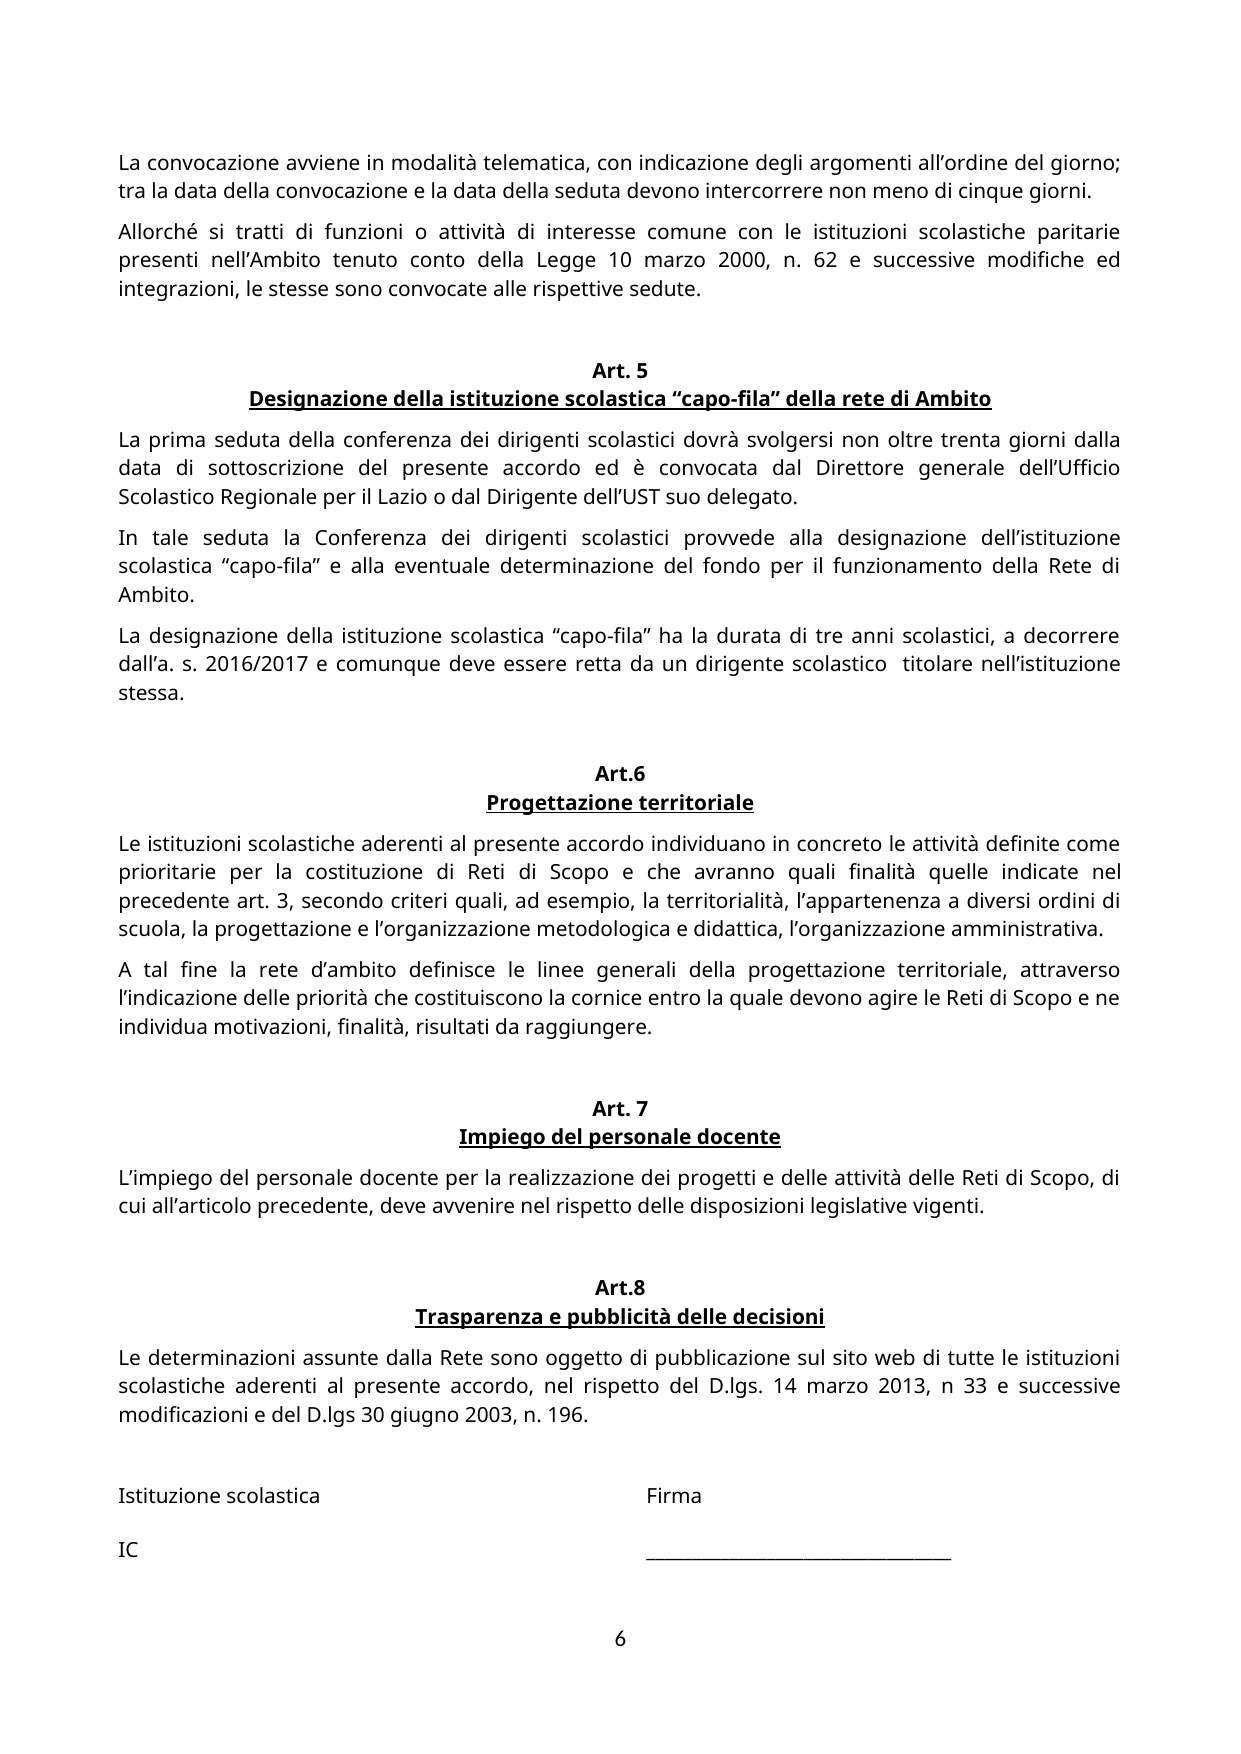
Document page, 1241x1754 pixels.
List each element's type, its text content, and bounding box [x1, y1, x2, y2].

text Allorché si tratti di funzioni o attività di interesse comune con le istituzioni scolastiche paritarie presenti nell’Ambito tenuto conto della Legge 10 marzo 2000, n. 62 e successive modifiche ed integrazioni, le stesse sono convocate alle rispettive sedute. [118, 217, 1122, 302]
text Impiego del personale docente [118, 1122, 1122, 1151]
text A tal fine la rete d’ambito definisce le linee generali della progettazione territoriale, attraverso l’indicazione delle priorità che costituiscono la cornice entro la quale devono agire le Reti di Scopo e ne individua motivazioni, finalità, risultati da raggiungere. [118, 955, 1122, 1040]
text Trasparenza e pubblicità delle decisioni [118, 1302, 1122, 1330]
text La prima seduta della conferenza dei dirigenti scolastici dovrà svolgersi non oltre trenta giorni dalla data di sottoscrizione del presente accordo ed è convocata dal Direttore generale dell’Ufficio Scolastico Regionale per il Lazio o dal Dirigente dell’UST suo delegato. [118, 425, 1122, 510]
text Progettazione territoriale [118, 788, 1122, 816]
text La convocazione avviene in modalità telematica, con indicazione degli argomenti all’ordine del giorno; tra la data della convocazione e la data della seduta devono intercorrere non meno di cinque giorni. [118, 148, 1122, 204]
table_header Istituzione scolastica [107, 1482, 635, 1510]
text Art.6 [118, 759, 1122, 788]
text Art. 5 [118, 356, 1122, 384]
text Designazione della istituzione scolastica “capo-fila” della rete di Ambito [118, 384, 1122, 413]
text In tale seduta la Conferenza dei dirigenti scolastici provvede alla designazione dell’istituzione scolastica “capo-fila” e alla eventuale determinazione del fondo per il funzionamento della Rete di Ambito. [118, 523, 1122, 608]
table_header Firma [635, 1482, 1104, 1510]
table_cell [635, 1510, 1104, 1588]
table_cell IC [107, 1510, 635, 1588]
text Art.8 [118, 1273, 1122, 1302]
text Le istituzioni scolastiche aderenti al presente accordo individuano in concreto le attività definite come prioritarie per la costituzione di Reti di Scopo e che avranno quali finalità quelle indicate nel precedente art. 3, secondo criteri quali, ad esempio, la territorialità, l’appartenenza a diversi ordini di scuola, la progettazione e l’organizzazione metodologica e didattica, l’organizzazione amministrativa. [118, 829, 1122, 943]
text Le determinazioni assunte dalla Rete sono oggetto di pubblicazione sul sito web di tutte le istituzioni scolastiche aderenti al presente accordo, nel rispetto del D.lgs. 14 marzo 2013, n 33 e successive modificazioni e del D.lgs 30 giugno 2003, n. 196. [118, 1343, 1122, 1428]
text L’impiego del personale docente per la realizzazione dei progetti e delle attività delle Reti di Scopo, di cui all’articolo precedente, deve avvenire nel rispetto delle disposizioni legislative vigenti. [118, 1163, 1122, 1220]
text La designazione della istituzione scolastica “capo-fila” ha la durata di tre anni scolastici, a decorrere dall’a. s. 2016/2017 e comunque deve essere retta da un dirigente scolastico titolare nell’istituzione stessa. [118, 621, 1122, 706]
text Art. 7 [118, 1094, 1122, 1122]
